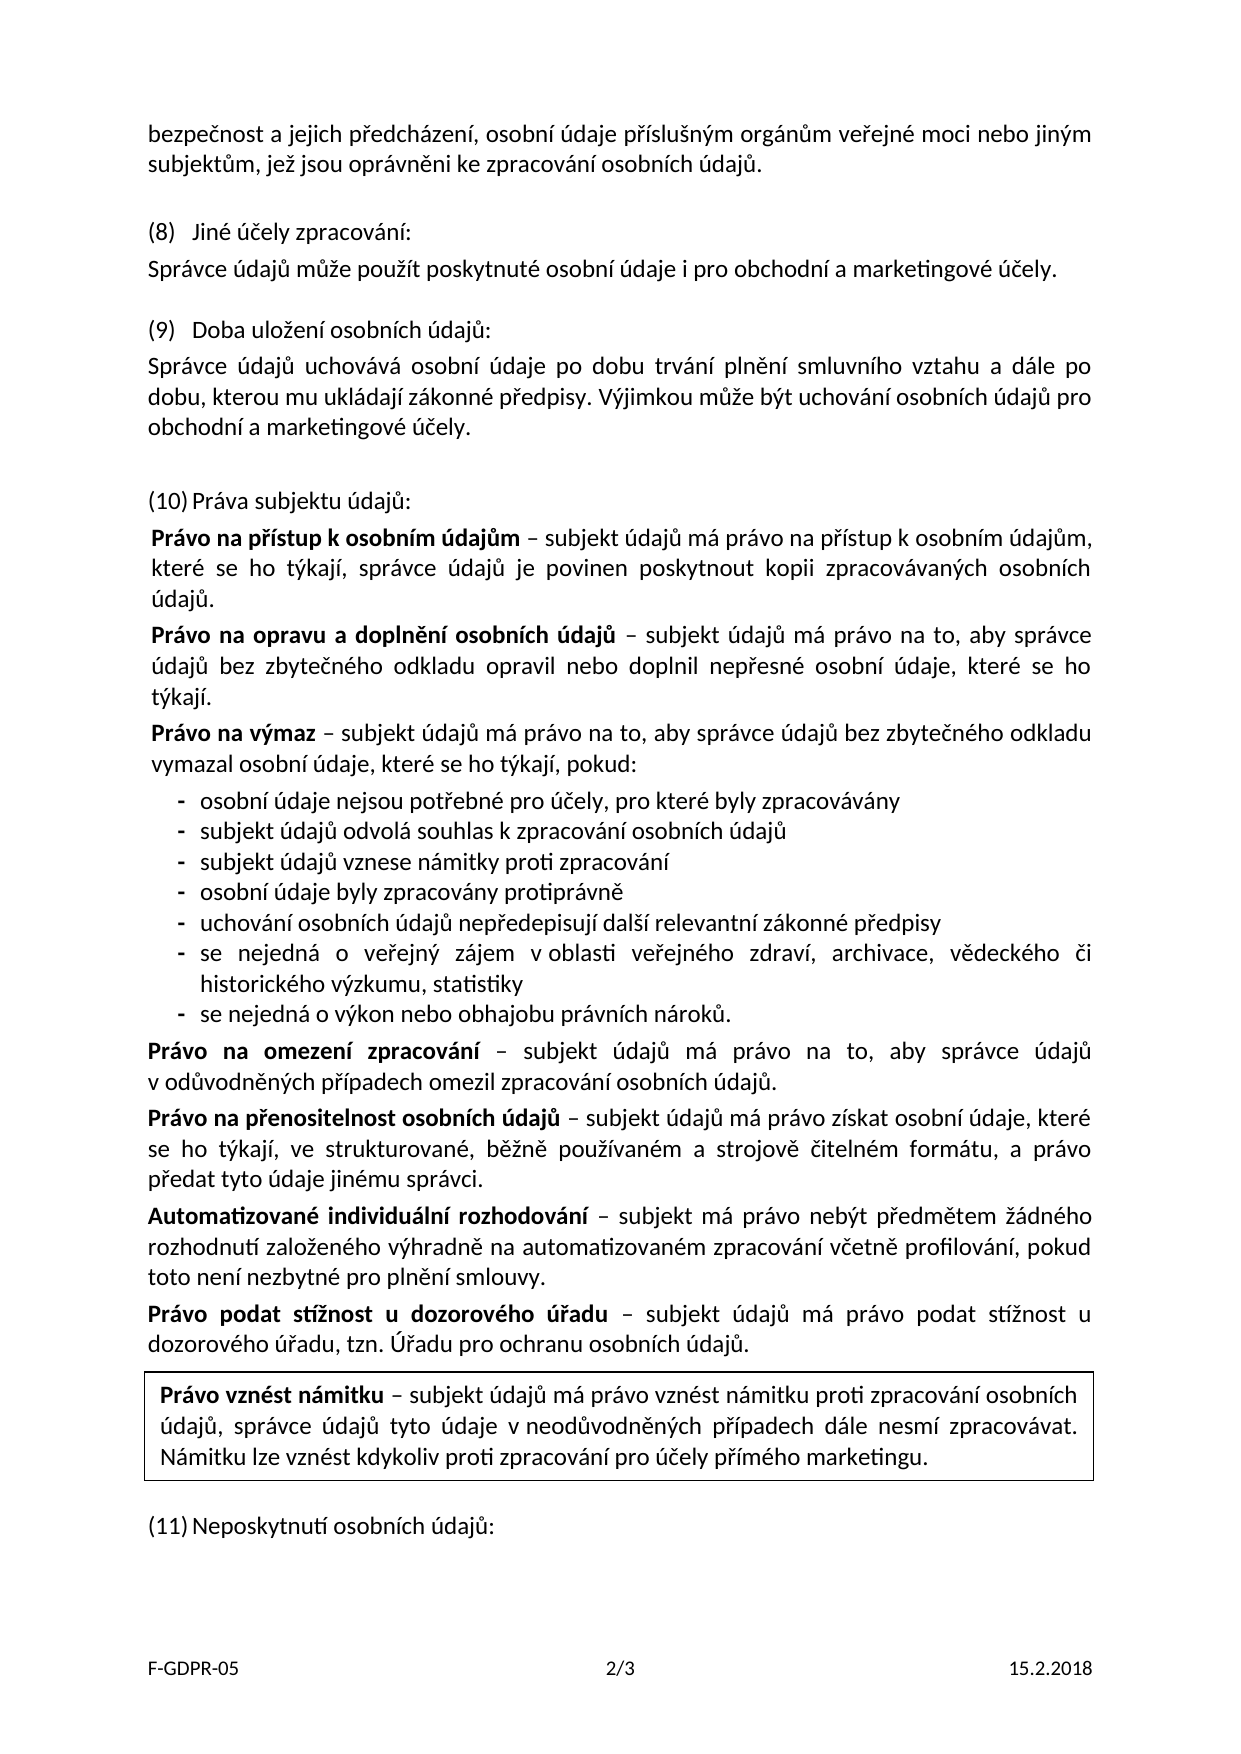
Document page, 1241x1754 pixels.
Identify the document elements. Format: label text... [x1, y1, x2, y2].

list osobní údaje byly zpracovány protiprávně [177, 876, 1093, 907]
list se nejedná o výkon nebo obhajobu právních nároků. [177, 998, 1093, 1029]
text Právo podat stížnost u dozorového úřadu – subjekt údajů má právo podat stížnost u dozorového úřadu, tzn. Úřadu pro ochranu osobních údajů. [148, 1298, 1093, 1359]
text Právo na výmaz – subjekt údajů má právo na to, aby správce údajů bez zbytečného odkladu vymazal osobní údaje, které se ho týkají, pokud: [151, 717, 1093, 778]
list Doba uložení osobních údajů: [148, 314, 1093, 344]
text Automatizované individuální rozhodování – subjekt má právo nebýt předmětem žádného rozhodnutí založeného výhradně na automatizovaném zpracování včetně profilování, pokud toto není nezbytné pro plnění smlouvy. [148, 1200, 1093, 1292]
text Právo na přenositelnost osobních údajů – subjekt údajů má právo získat osobní údaje, které se ho týkají, ve strukturované, běžně používaném a strojově čitelném formátu, a právo předat tyto údaje jinému správci. [148, 1102, 1093, 1194]
text Správce údajů uchovává osobní údaje po dobu trvání plnění smluvního vztahu a dále po dobu, kterou mu ukládají zákonné předpisy. Výjimkou může být uchování osobních údajů pro obchodní a marketingové účely. [148, 351, 1093, 442]
text Právo na omezení zpracování – subjekt údajů má právo na to, aby správce údajů v odůvodněných případech omezil zpracování osobních údajů. [148, 1035, 1093, 1096]
list subjekt údajů vznese námitky proti zpracování [177, 846, 1093, 876]
list Jiné účely zpracování: [148, 216, 1093, 246]
text Právo na přístup k osobním údajům – subjekt údajů má právo na přístup k osobním údajům, které se ho týkají, správce údajů je povinen poskytnout kopii zpracovávaných osobních údajů. [151, 522, 1093, 613]
list Práva subjektu údajů: [148, 485, 1093, 516]
list osobní údaje nejsou potřebné pro účely, pro které byly zpracovávány [177, 785, 1093, 815]
list Neposkytnutí osobních údajů: [148, 1510, 1093, 1541]
list se nejedná o veřejný zájem v oblasti veřejného zdraví, archivace, vědeckého či historického výzkumu, statistiky [177, 937, 1093, 998]
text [148, 118, 1093, 179]
list subjekt údajů odvolá souhlas k zpracování osobních údajů [177, 815, 1093, 846]
list uchování osobních údajů nepředepisují další relevantní zákonné předpisy [177, 907, 1093, 937]
text Správce údajů může použít poskytnuté osobní údaje i pro obchodní a marketingové účely. [148, 253, 1093, 283]
text Právo na opravu a doplnění osobních údajů – subjekt údajů má právo na to, aby správce údajů bez zbytečného odkladu opravil nebo doplnil nepřesné osobní údaje, které se ho týkají. [151, 620, 1093, 711]
